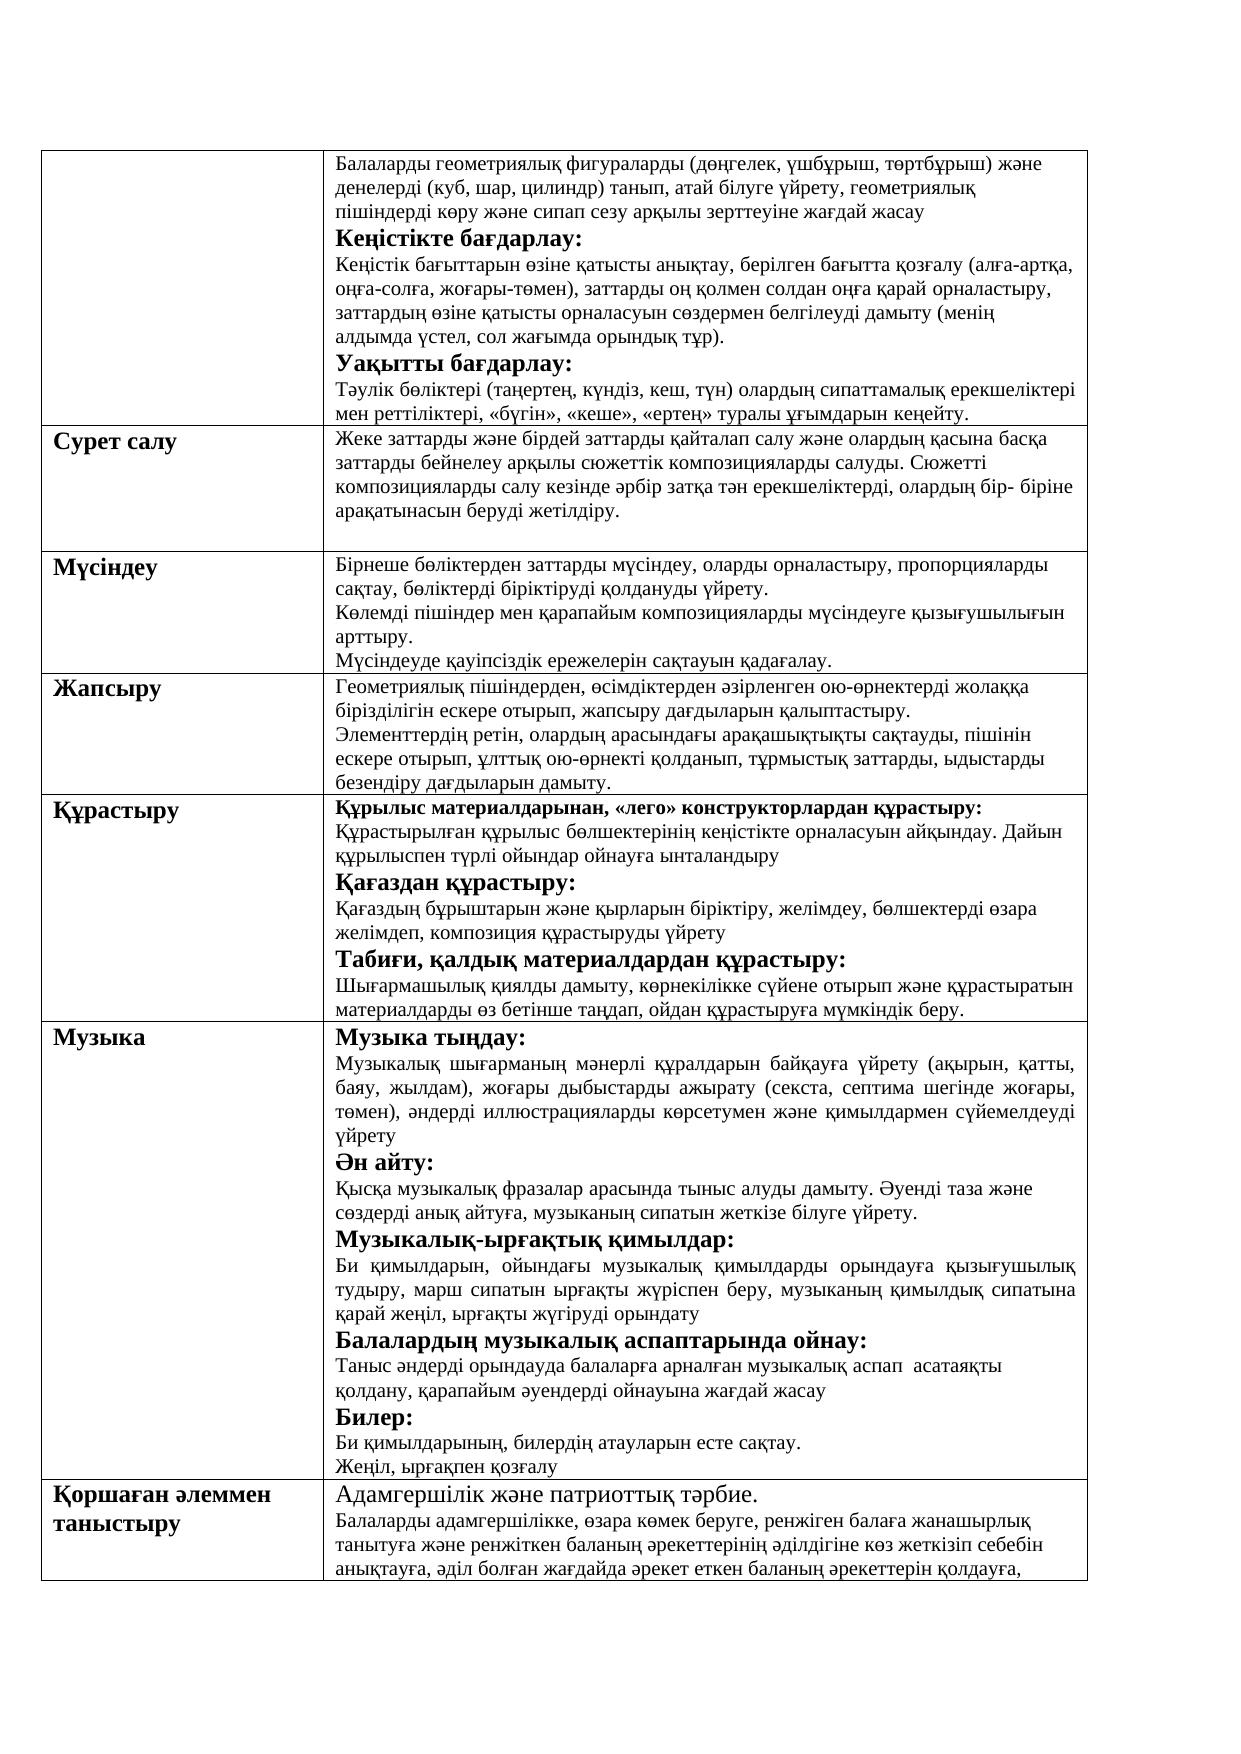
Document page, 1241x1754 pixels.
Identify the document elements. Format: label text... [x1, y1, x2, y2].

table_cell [42, 151, 323, 425]
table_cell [324, 1480, 1087, 1580]
table_cell Жапсыру [42, 674, 323, 794]
table_cell Құрастыру [42, 795, 323, 1021]
table_cell Музыка [42, 1022, 323, 1478]
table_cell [42, 1480, 323, 1580]
table_cell Құрылыс материалдарынан, «лего» конструкторлардан құрастыру: Құрастырылған құрылыс бөлшектерінің кеңістікте орналасуын айқындау. Дайын құрылыспен түрлі ойындар ойнауға ынталандыру Қағаздан құрастыру: Қағаздың бұрыштарын және қырларын біріктіру, желімдеу, бөлшектерді өзара желімдеп, композиция құрастыруды үйрету Табиғи, қалдық материалдардан құрастыру: Шығармашылық қиялды дамыту, көрнекілікке сүйене отырып және құрастыратын материалдарды өз бетінше таңдап, ойдан құрастыруға мүмкіндік беру. [324, 795, 1087, 1021]
table_cell Бірнеше бөліктерден заттарды мүсіндеу, оларды орналастыру, пропорцияларды сақтау, бөліктерді біріктіруді қолдануды үйрету. Көлемді пішіндер мен қарапайым композицияларды мүсіндеуге қызығушылығын арттыру. Мүсіндеуде қауіпсіздік ережелерін сақтауын қадағалау. [324, 552, 1087, 672]
table_cell Мүсіндеу [42, 552, 323, 672]
table_cell Сурет салу [42, 426, 323, 551]
table_cell Геометриялық пішіндерден, өсімдіктерден әзірленген ою-өрнектерді жолаққа бірізділігін ескере отырып, жапсыру дағдыларын қалыптастыру. Элементтердің ретін, олардың арасындағы арақашықтықты сақтауды, пішінін ескере отырып, ұлттық ою-өрнекті қолданып, тұрмыстық заттарды, ыдыстарды безендіру дағдыларын дамыту. [324, 674, 1087, 794]
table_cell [324, 151, 1087, 425]
table_cell Музыка тыңдау: Музыкалық шығарманың мәнерлі құралдарын байқауға үйрету (ақырын, қатты, баяу, жылдам), жоғары дыбыстарды ажырату (секста, септима шегінде жоғары, төмен), әндерді иллюстрацияларды көрсетумен және қимылдармен сүйемелдеуді үйрету Ән айту: Қысқа музыкалық фразалар арасында тыныс алуды дамыту. Әуенді таза және сөздерді анық айтуға, музыканың сипатын жеткізе білуге үйрету. Музыкалық-ырғақтық қимылдар: Би қимылдарын, ойындағы музыкалық қимылдарды орындауға қызығушылық тудыру, марш сипатын ырғақты жүріспен беру, музыканың қимылдық сипатына қарай жеңіл, ырғақты жүгіруді орындату Балалардың музыкалық аспаптарында ойнау: Таныс әндерді орындауда балаларға арналған музыкалық аспап асатаяқты қолдану, қарапайым әуендерді ойнауына жағдай жасау Билер: Би қимылдарының, билердің атауларын есте сақтау. Жеңіл, ырғақпен қозғалу [324, 1022, 1087, 1478]
table_cell Жеке заттарды және бірдей заттарды қайталап салу және олардың қасына басқа заттарды бейнелеу арқылы сюжеттік композицияларды салуды. Сюжетті композицияларды салу кезінде әрбір затқа тән ерекшеліктерді, олардың бір- біріне арақатынасын беруді жетілдіру. [324, 426, 1087, 551]
